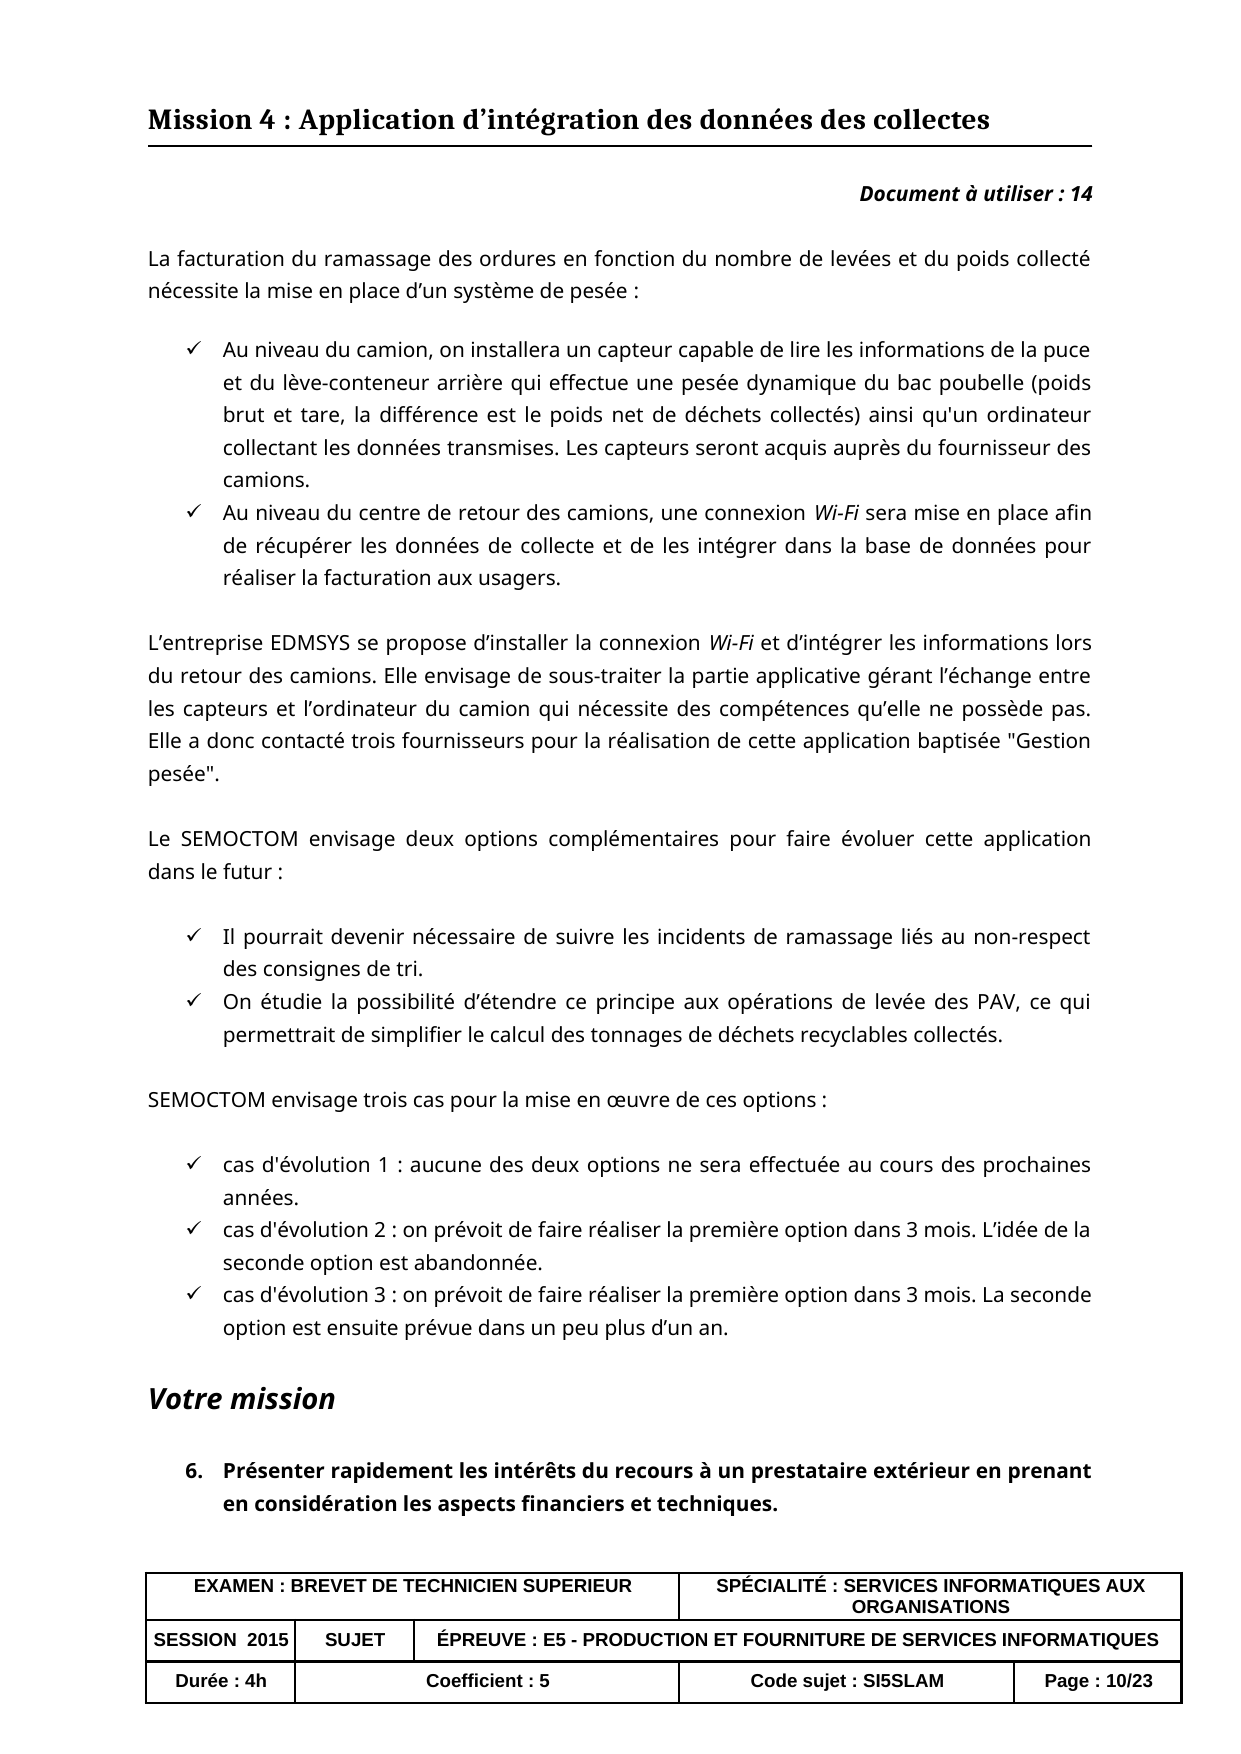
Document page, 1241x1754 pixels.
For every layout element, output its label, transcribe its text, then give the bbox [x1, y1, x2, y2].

list cas d'évolution 3 : on prévoit de faire réaliser la première option dans 3 mois. La seconde option est ensuite prévue dans un peu plus d’un an. [185, 1281, 1092, 1342]
list cas d'évolution 2 : on prévoit de faire réaliser la première option dans 3 mois. L’idée de la seconde option est abandonnée. [185, 1215, 1092, 1276]
list On étudie la possibilité d’étendre ce principe aux opérations de levée des PAV, ce qui permettrait de simplifier le calcul des tonnages de déchets recyclables collectés. [185, 987, 1092, 1048]
list Présenter rapidement les intérêts du recours à un prestataire extérieur en prenant en considération les aspects financiers et techniques. [185, 1457, 1092, 1518]
text La facturation du ramassage des ordures en fonction du nombre de levées et du poids collecté nécessite la mise en place d’un système de pesée : [148, 244, 1092, 305]
list Il pourrait devenir nécessaire de suivre les incidents de ramassage liés au non-respect des consignes de tri. [185, 922, 1092, 983]
list Au niveau du camion, on installera un capteur capable de lire les informations de la puce et du lève-conteneur arrière qui effectue une pesée dynamique du bac poubelle (poids brut et tare, la différence est le poids net de déchets collectés) ainsi qu'un ordinateur collectant les données transmises. Les capteurs seront acquis auprès du fournisseur des camions. [185, 335, 1092, 494]
text Le SEMOCTOM envisage deux options complémentaires pour faire évoluer cette application dans le futur : [148, 824, 1092, 885]
title Mission 4 : Application d’intégration des données des collectes [148, 103, 1092, 145]
text L’entreprise EDMSYS se propose d’installer la connexion Wi-Fi et d’intégrer les informations lors du retour des camions. Elle envisage de sous-traiter la partie applicative gérant l’échange entre les capteurs et l’ordinateur du camion qui nécessite des compétences qu’elle ne possède pas. Elle a donc contacté trois fournisseurs pour la réalisation de cette application baptisée "Gestion pesée". [148, 628, 1092, 787]
text Document à utiliser : 14 [148, 179, 1092, 207]
text SEMOCTOM envisage trois cas pour la mise en œuvre de ces options : [148, 1085, 1092, 1113]
list Au niveau du centre de retour des camions, une connexion Wi-Fi sera mise en place afin de récupérer les données de collecte et de les intégrer dans la base de données pour réaliser la facturation aux usagers. [185, 498, 1092, 592]
list cas d'évolution 1 : aucune des deux options ne sera effectuée au cours des prochaines années. [185, 1150, 1092, 1211]
subtitle Votre mission [148, 1378, 1092, 1418]
